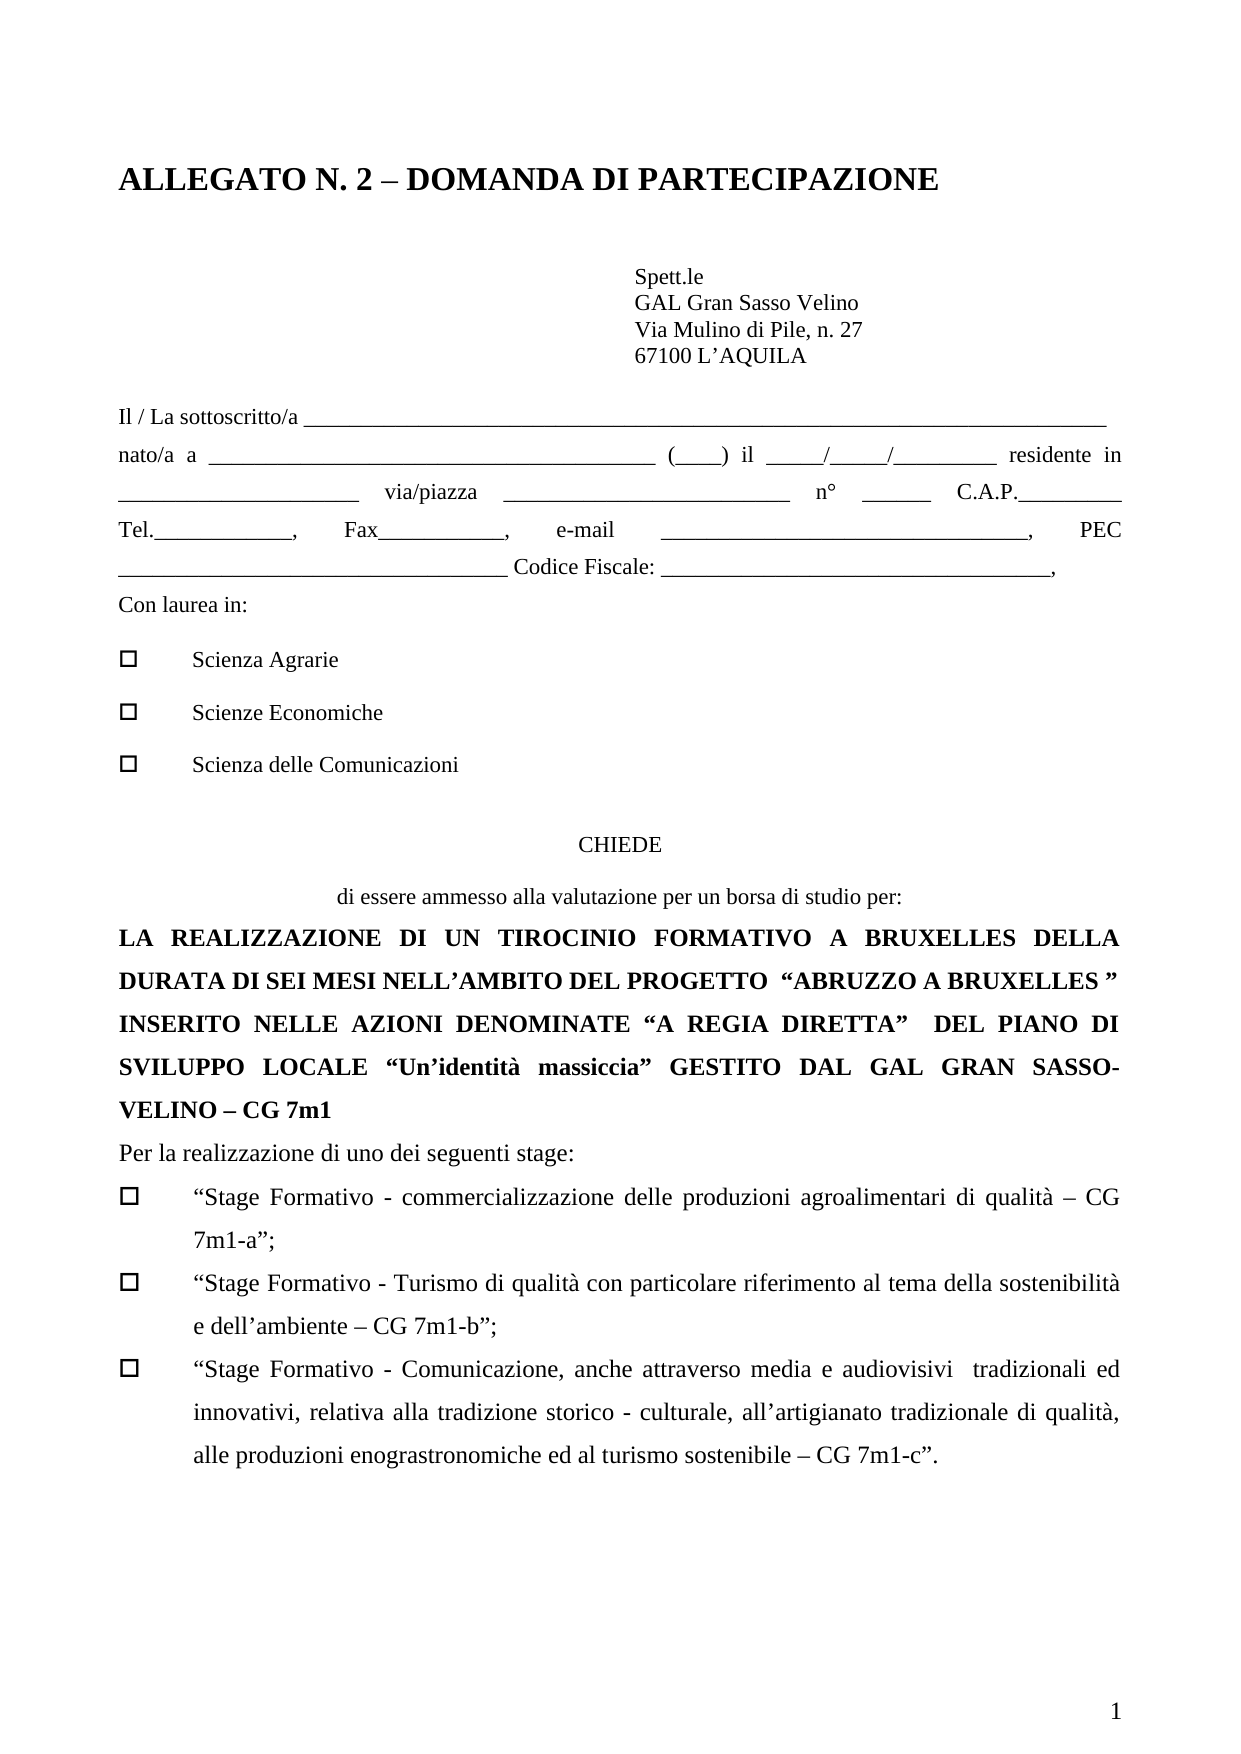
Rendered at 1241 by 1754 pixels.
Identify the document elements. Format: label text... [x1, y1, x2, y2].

text Per la realizzazione di uno dei seguenti stage: [119, 1138, 1121, 1167]
text Spett.le [118, 263, 1122, 289]
text GAL Gran Sasso Velino [118, 289, 1122, 316]
list Scienza Agrarie [118, 646, 1122, 672]
list “Stage Formativo - Comunicazione, anche attraverso media e audiovisivi tradizionali ed innovativi, relativa alla tradizione storico - culturale, all’artigianato tradizionale di qualità, alle produzioni enograstronomiche ed al turismo sostenibile – CG 7m1-c”. [118, 1354, 1121, 1469]
text di essere ammesso alla valutazione per un borsa di studio per: [119, 883, 1121, 910]
text INSERITO NELLE AZIONI DENOMINATE “A REGIA DIRETTA” DEL PIANO DI SVILUPPO LOCALE “Un’identità massiccia” GESTITO DAL GAL GRAN SASSO-VELINO – CG 7m1 [119, 1009, 1121, 1124]
list Scienza delle Comunicazioni [118, 752, 1122, 778]
list “Stage Formativo - commercializzazione delle produzioni agroalimentari di qualità – CG 7m1-a”; [118, 1182, 1121, 1253]
text Con laurea in: [118, 582, 1122, 620]
text LA REALIZZAZIONE DI UN TIROCINIO FORMATIVO A BRUXELLES DELLA DURATA DI SEI MESI NELL’AMBITO DEL PROGETTO “ABRUZZO A BRUXELLES ” [119, 923, 1121, 995]
text Il / La sottoscritto/a ______________________________________________________________________ [118, 395, 1122, 432]
text ALLEGATO N. 2 – DOMANDA DI PARTECIPAZIONE [118, 159, 1122, 198]
text CHIEDE [118, 831, 1122, 857]
text nato/a a _______________________________________ (____) il _____/_____/_________ residente in _____________________ via/piazza _________________________ n° ______ C.A.P._________ Tel.____________, Fax___________, e-mail ________________________________, PEC __________________________________ Codice Fiscale: __________________________________, [118, 432, 1122, 582]
list “Stage Formativo - Turismo di qualità con particolare riferimento al tema della sostenibilità e dell’ambiente – CG 7m1-b”; [118, 1268, 1121, 1340]
list Scienze Economiche [118, 699, 1122, 725]
text Via Mulino di Pile, n. 27 [118, 316, 1122, 342]
text 67100 L’AQUILA [118, 342, 1122, 368]
